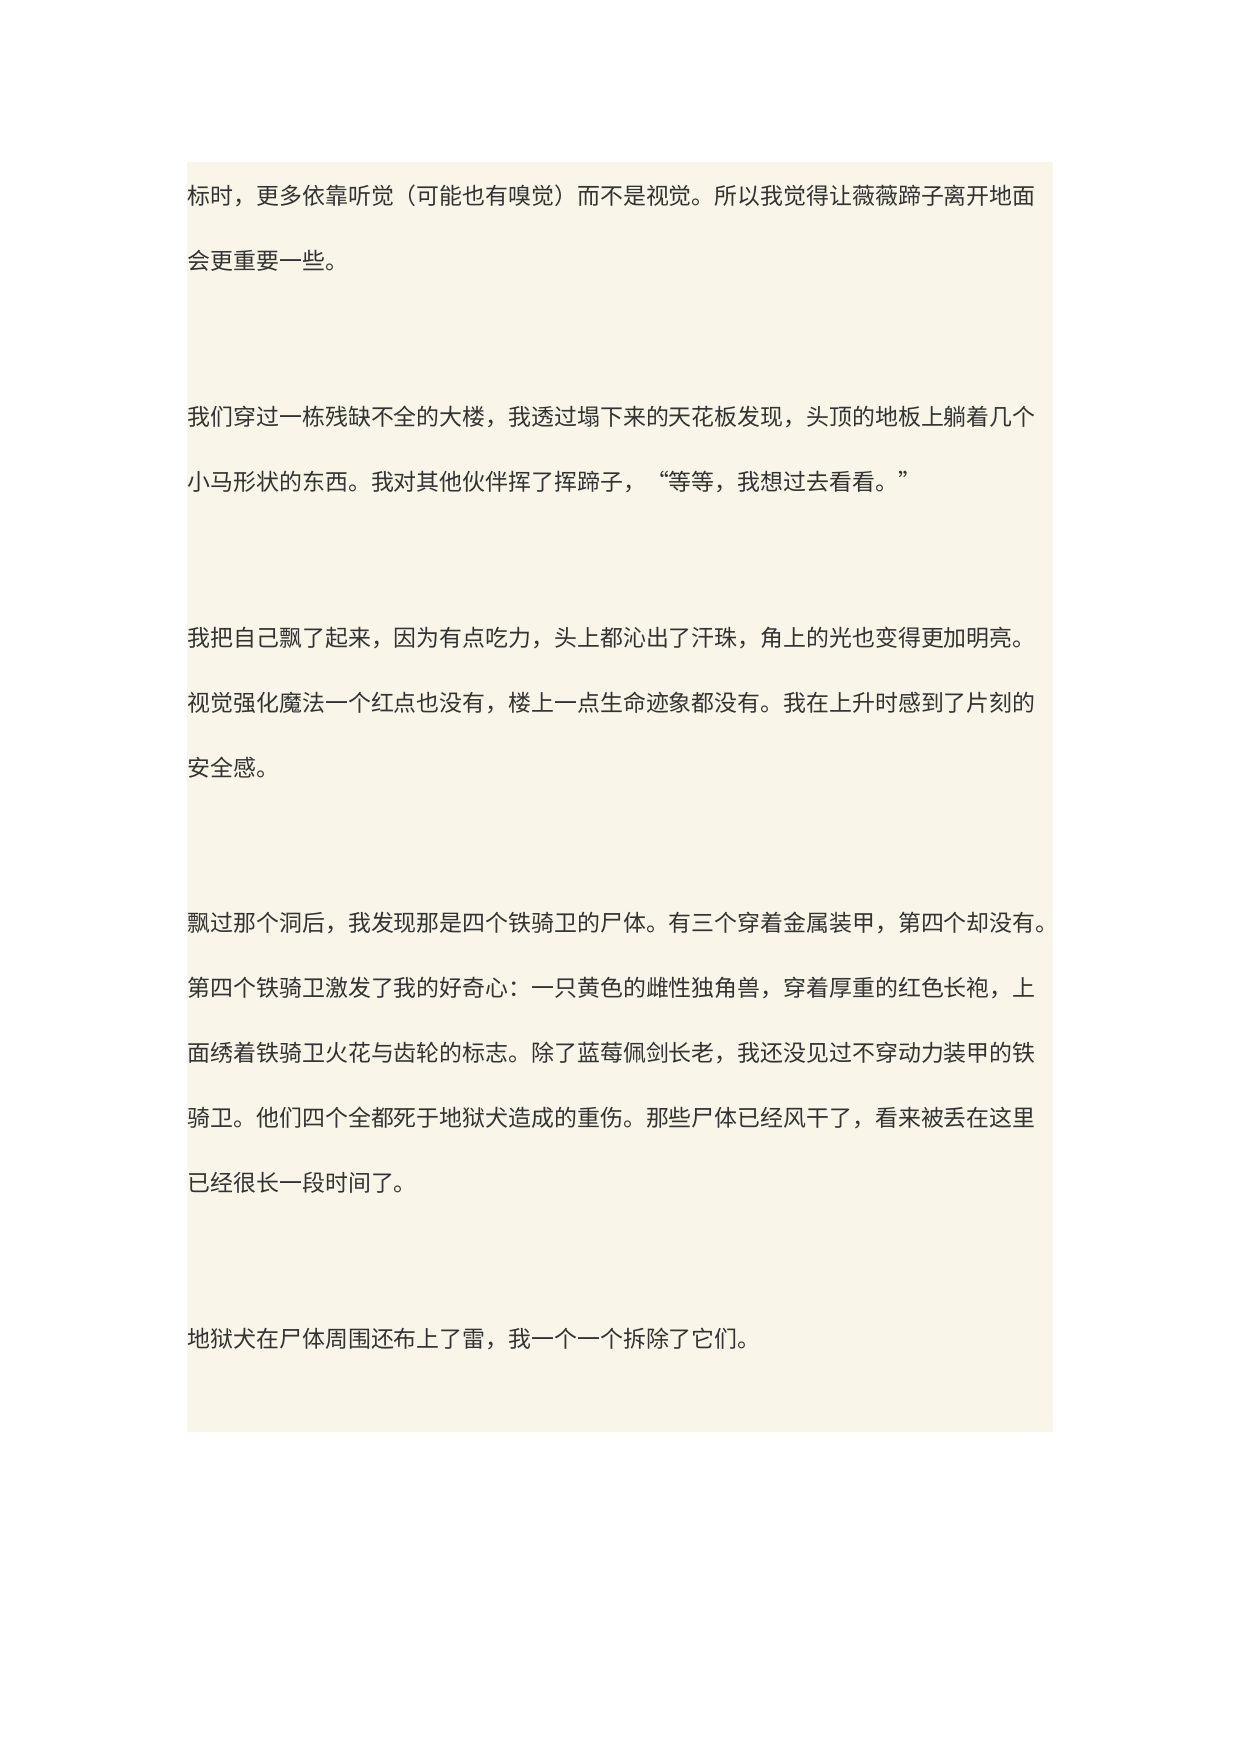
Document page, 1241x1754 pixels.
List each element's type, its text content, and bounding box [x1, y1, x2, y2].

text 飘过那个洞后，我发现那是四个铁骑卫的尸体。有三个穿着金属装甲，第四个却没有。第四个铁骑卫激发了我的好奇心：一只黄色的雌性独角兽，穿着厚重的红色长袍，上面绣着铁骑卫火花与齿轮的标志。除了蓝莓佩剑长老，我还没见过不穿动力装甲的铁骑卫。他们四个全都死于地狱犬造成的重伤。那些尸体已经风干了，看来被丢在这里已经很长一段时间了。 [187, 889, 1053, 1214]
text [187, 162, 1053, 292]
text 我把自己飘了起来，因为有点吃力，头上都沁出了汗珠，角上的光也变得更加明亮。视觉强化魔法一个红点也没有，楼上一点生命迹象都没有。我在上升时感到了片刻的安全感。 [187, 604, 1053, 799]
text 地狱犬在尸体周围还布上了雷，我一个一个拆除了它们。 [187, 1305, 1053, 1370]
text 我们穿过一栋残缺不全的大楼，我透过塌下来的天花板发现，头顶的地板上躺着几个小马形状的东西。我对其他伙伴挥了挥蹄子，“等等，我想过去看看。” [187, 383, 1053, 513]
